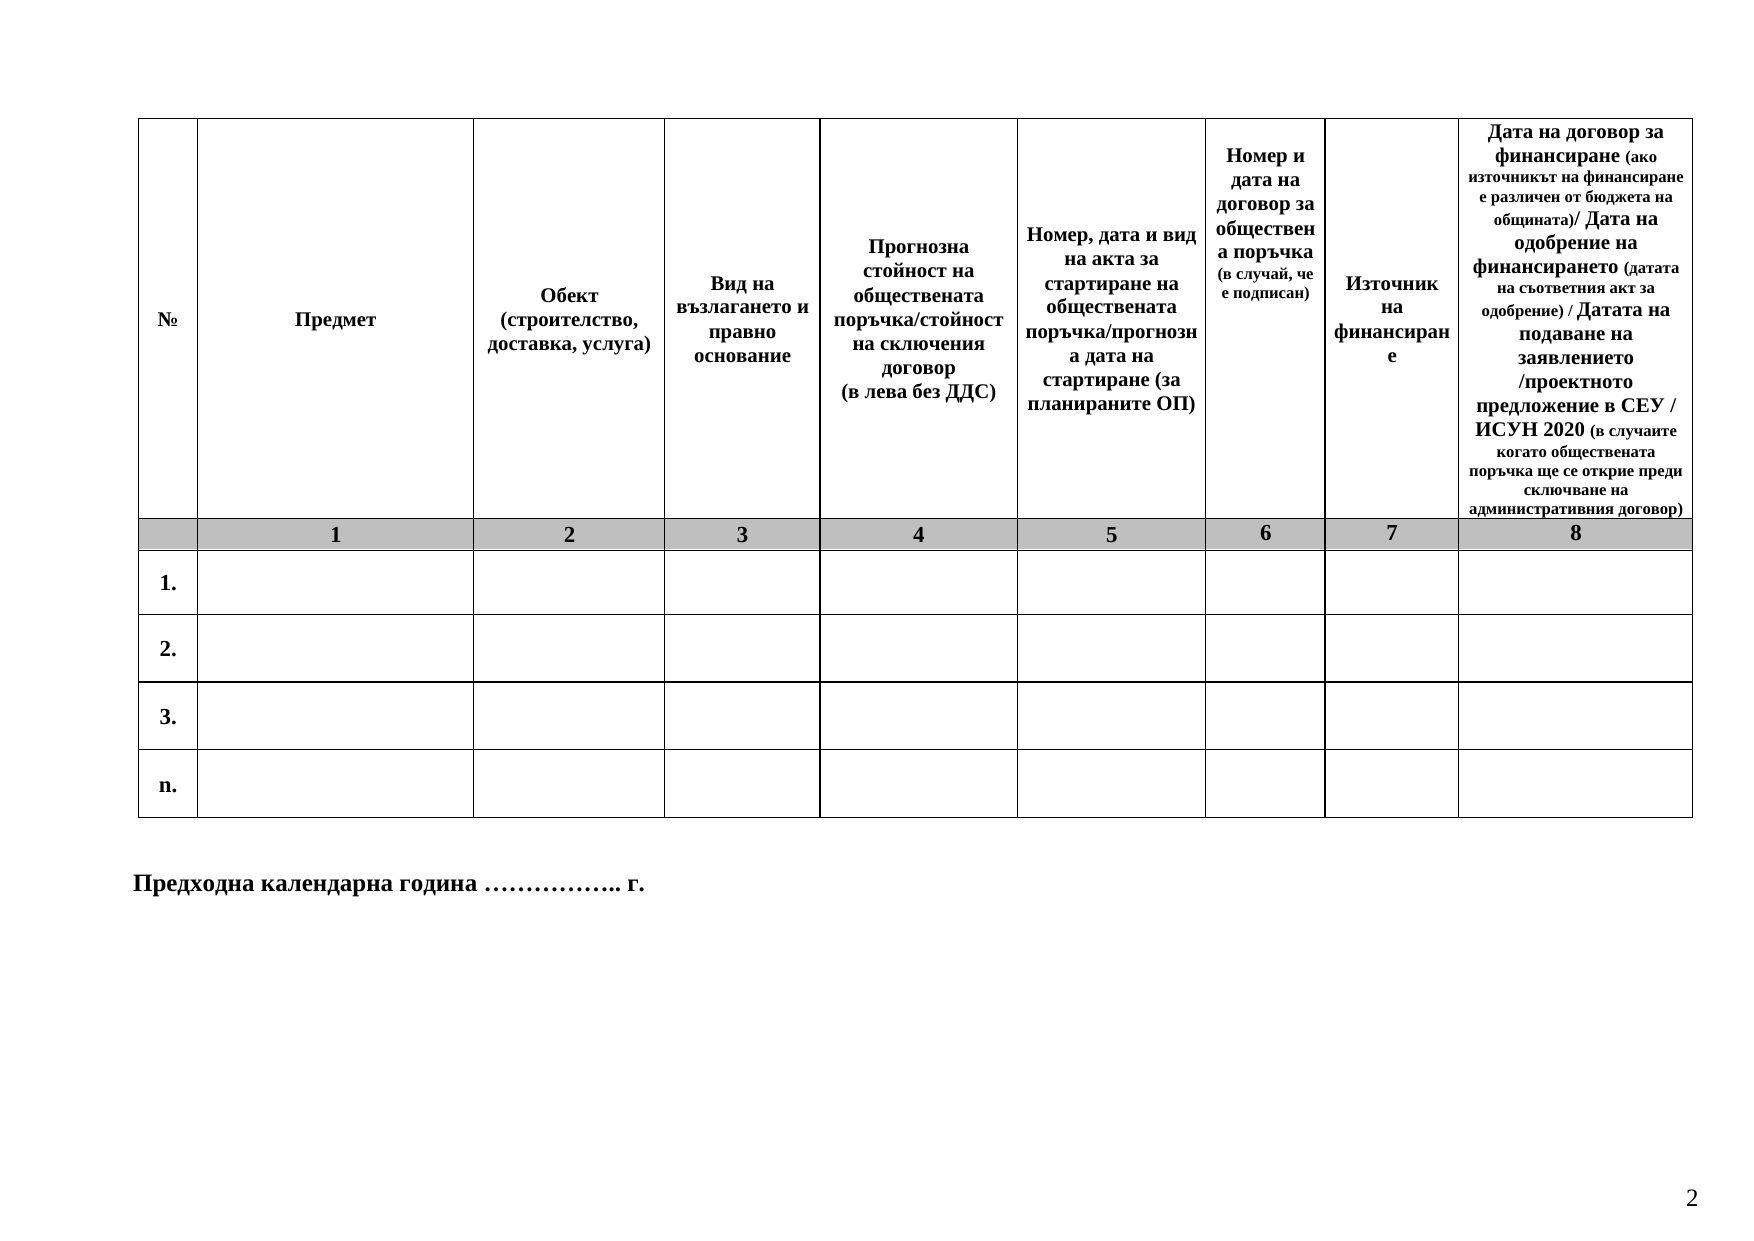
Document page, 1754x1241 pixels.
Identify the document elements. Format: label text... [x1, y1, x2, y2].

table_cell [665, 615, 819, 681]
table_cell 1 [198, 519, 473, 549]
table_cell 2. [139, 615, 197, 681]
table_cell 2 [474, 519, 664, 549]
table_cell [198, 683, 473, 749]
table_cell 6 [1206, 519, 1324, 549]
table_header Вид на възлагането и правно основание [665, 119, 819, 518]
table_cell [1018, 683, 1205, 749]
table_cell 7 [1326, 519, 1458, 549]
table_header Обект (строителство, доставка, услуга) [474, 119, 664, 518]
text Предходна календарна година …………….. г. [133, 868, 1698, 896]
table_header Предмет [198, 119, 473, 518]
table_cell [1326, 683, 1458, 749]
table_cell [1459, 615, 1692, 681]
table_cell [1206, 683, 1324, 749]
table_header Номер, дата и вид на акта за стартиране на обществената поръчка/прогнозна дата на стартиране (за планираните ОП) [1018, 119, 1205, 518]
table_cell [1326, 615, 1458, 681]
table_cell [665, 551, 819, 613]
table_cell [474, 750, 664, 817]
table_cell [1018, 615, 1205, 681]
table_cell [1326, 551, 1458, 613]
table_cell [198, 750, 473, 817]
table_cell [1326, 750, 1458, 817]
table_cell 3. [139, 683, 197, 749]
table_cell [821, 750, 1017, 817]
table_cell [474, 683, 664, 749]
table_cell [198, 551, 473, 613]
table_header № [139, 119, 197, 518]
table_cell [474, 615, 664, 681]
table_header Дата на договор за финансиране (ако източникът на финансиране е различен от бюджета на общината)/ Дата на одобрение на финансирането (датата на съответния акт за одобрение) / Датата на подаване на заявлението/проектното предложение в СЕУ / ИСУН 2020 (в случаите когато обществената поръчка ще се открие преди сключване на административния договор) [1459, 119, 1692, 518]
table_cell [1459, 551, 1692, 613]
table_cell [665, 750, 819, 817]
table_cell 5 [1018, 519, 1205, 549]
table_cell n. [139, 750, 197, 817]
table_cell 1. [139, 551, 197, 613]
table_cell [821, 551, 1017, 613]
table_cell [821, 683, 1017, 749]
table_header Прогнозна стойност на обществената поръчка/стойност на сключения договор (в лева без ДДС) [821, 119, 1017, 518]
table_cell [139, 519, 197, 549]
table_cell 4 [821, 519, 1017, 549]
table_cell [474, 551, 664, 613]
table_cell [1018, 551, 1205, 613]
table_cell 8 [1459, 519, 1692, 549]
table_cell [1206, 615, 1324, 681]
table_cell [665, 683, 819, 749]
table_cell [1459, 683, 1692, 749]
table_header Източник на финансиране [1326, 119, 1458, 518]
table_cell 3 [665, 519, 819, 549]
table_cell [198, 615, 473, 681]
table_cell [1018, 750, 1205, 817]
table_header Номер и дата на договор за обществена поръчка (в случай, че е подписан) [1206, 119, 1324, 518]
table_cell [821, 615, 1017, 681]
table_cell [1206, 750, 1324, 817]
table_cell [1459, 750, 1692, 817]
table_cell [1206, 551, 1324, 613]
